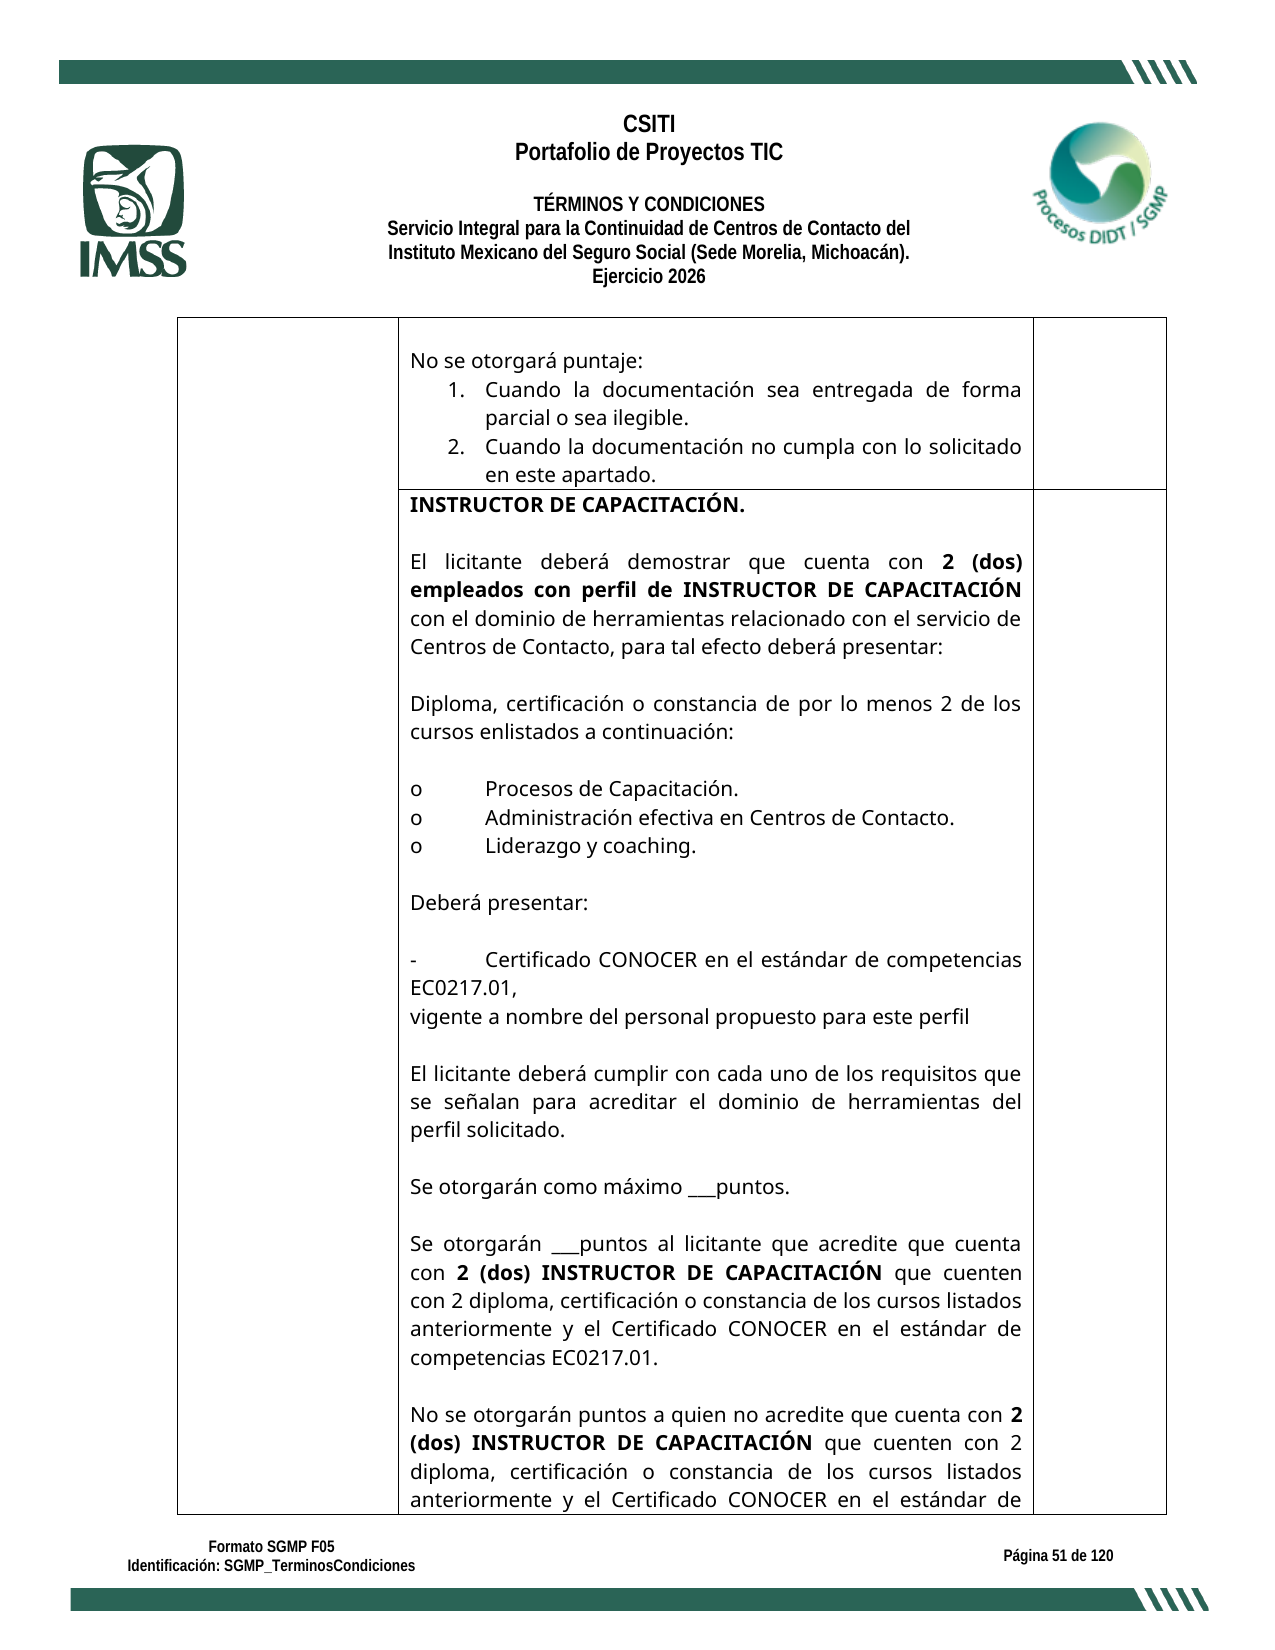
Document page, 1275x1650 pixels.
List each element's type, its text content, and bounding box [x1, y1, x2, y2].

picture [78, 143, 187, 277]
picture [1030, 118, 1169, 245]
table_cell [1034, 318, 1166, 489]
table_cell [1034, 490, 1166, 1514]
picture [70, 1588, 1209, 1611]
picture [59, 60, 1197, 84]
